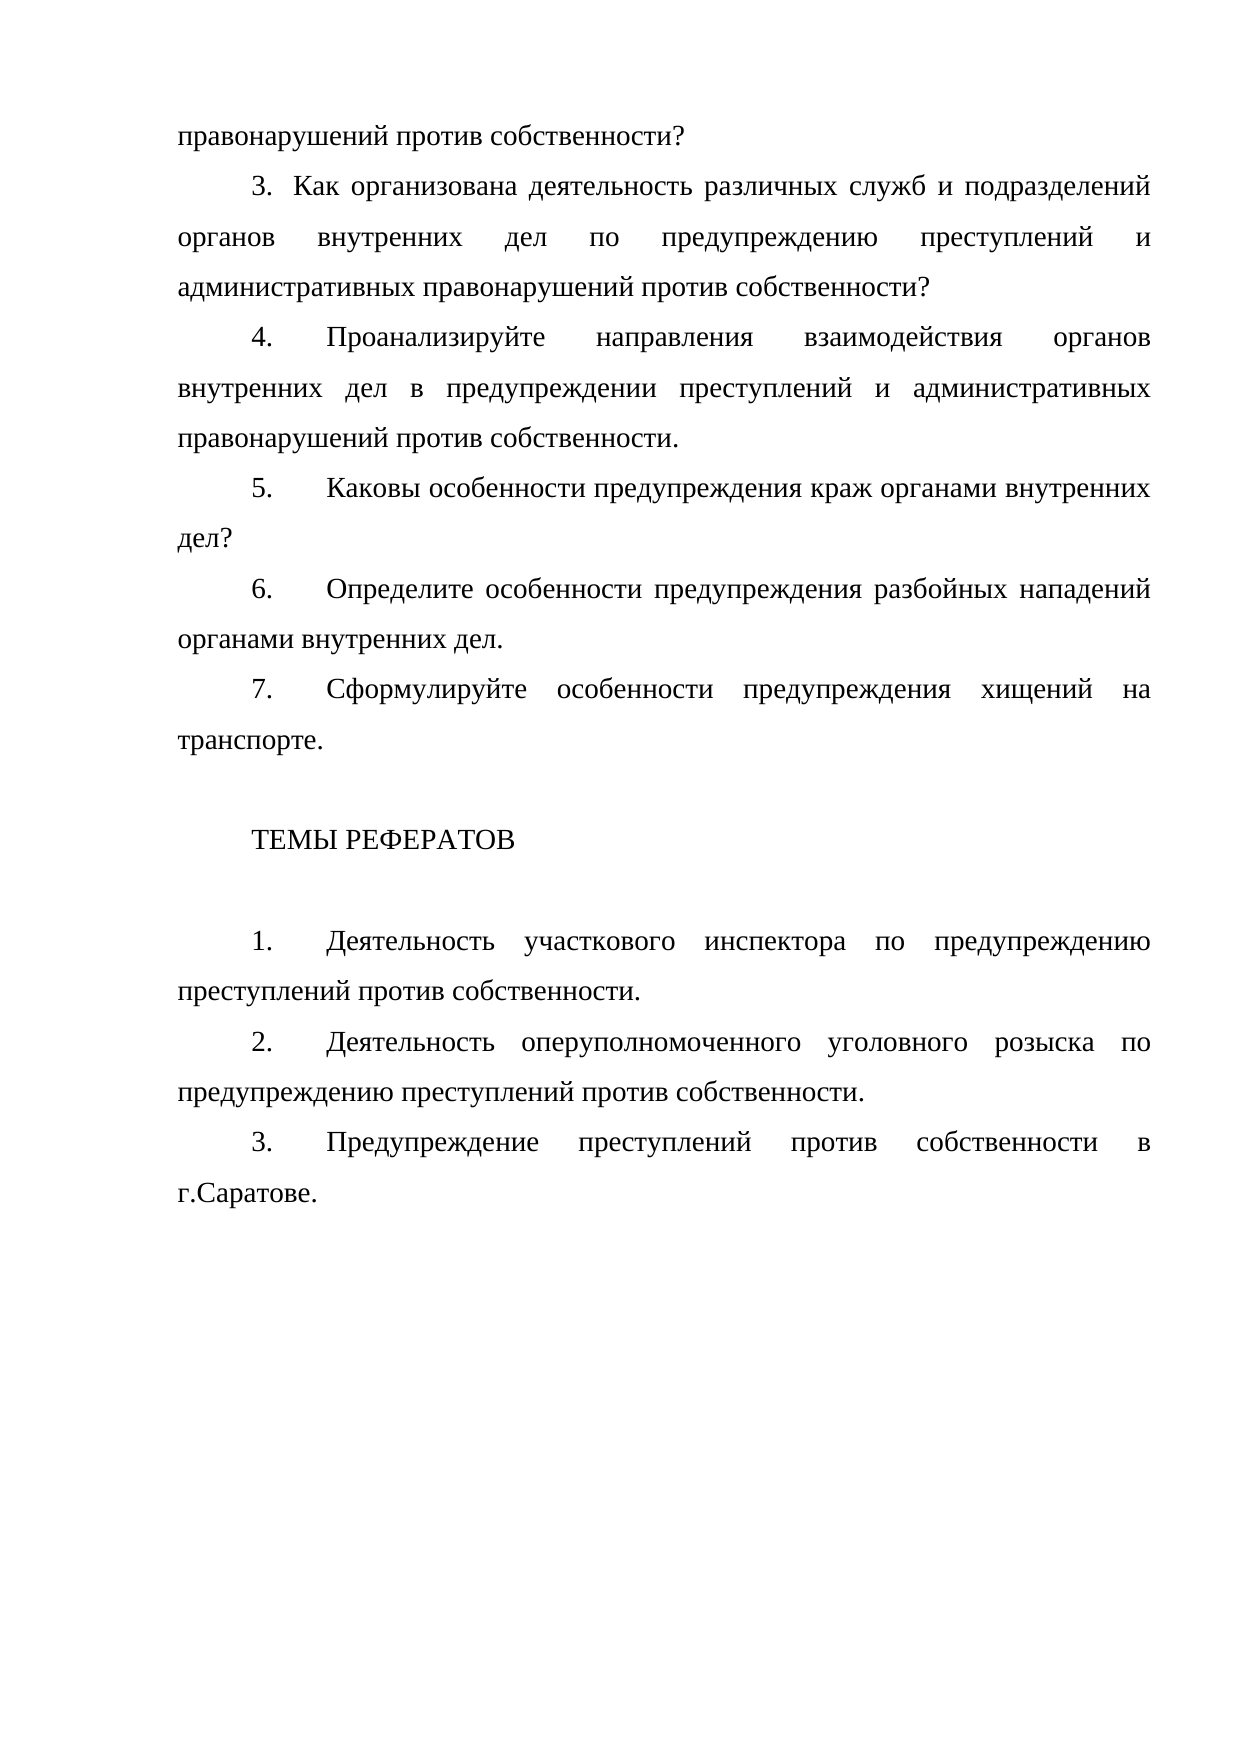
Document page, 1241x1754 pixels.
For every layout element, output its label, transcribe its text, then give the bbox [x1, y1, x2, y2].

list Деятельность оперуполномоченного уголовного розыска по предупреждению преступлений против собственности. [177, 1024, 1152, 1108]
list Деятельность участкового инспектора по предупреждению преступлений против собственности. [177, 923, 1152, 1007]
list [177, 118, 1152, 152]
list Каковы особенности предупреждения краж органами внутренних дел? [177, 470, 1152, 554]
list Как организована деятельность различных служб и подразделений органов внутренних дел по предупреждению преступлений и административных правонарушений против собственности? [177, 168, 1152, 303]
text Темы рефератов [177, 822, 1152, 856]
list Сформулируйте особенности предупреждения хищений на транспорте. [177, 672, 1152, 755]
list Определите особенности предупреждения разбойных нападений органами внутренних дел. [177, 571, 1152, 655]
list Предупреждение преступлений против собственности в г.Саратове. [177, 1124, 1152, 1208]
list Проанализируйте направления взаимодействия органов внутренних дел в предупреждении преступлений и административных правонарушений против собственности. [177, 319, 1152, 453]
